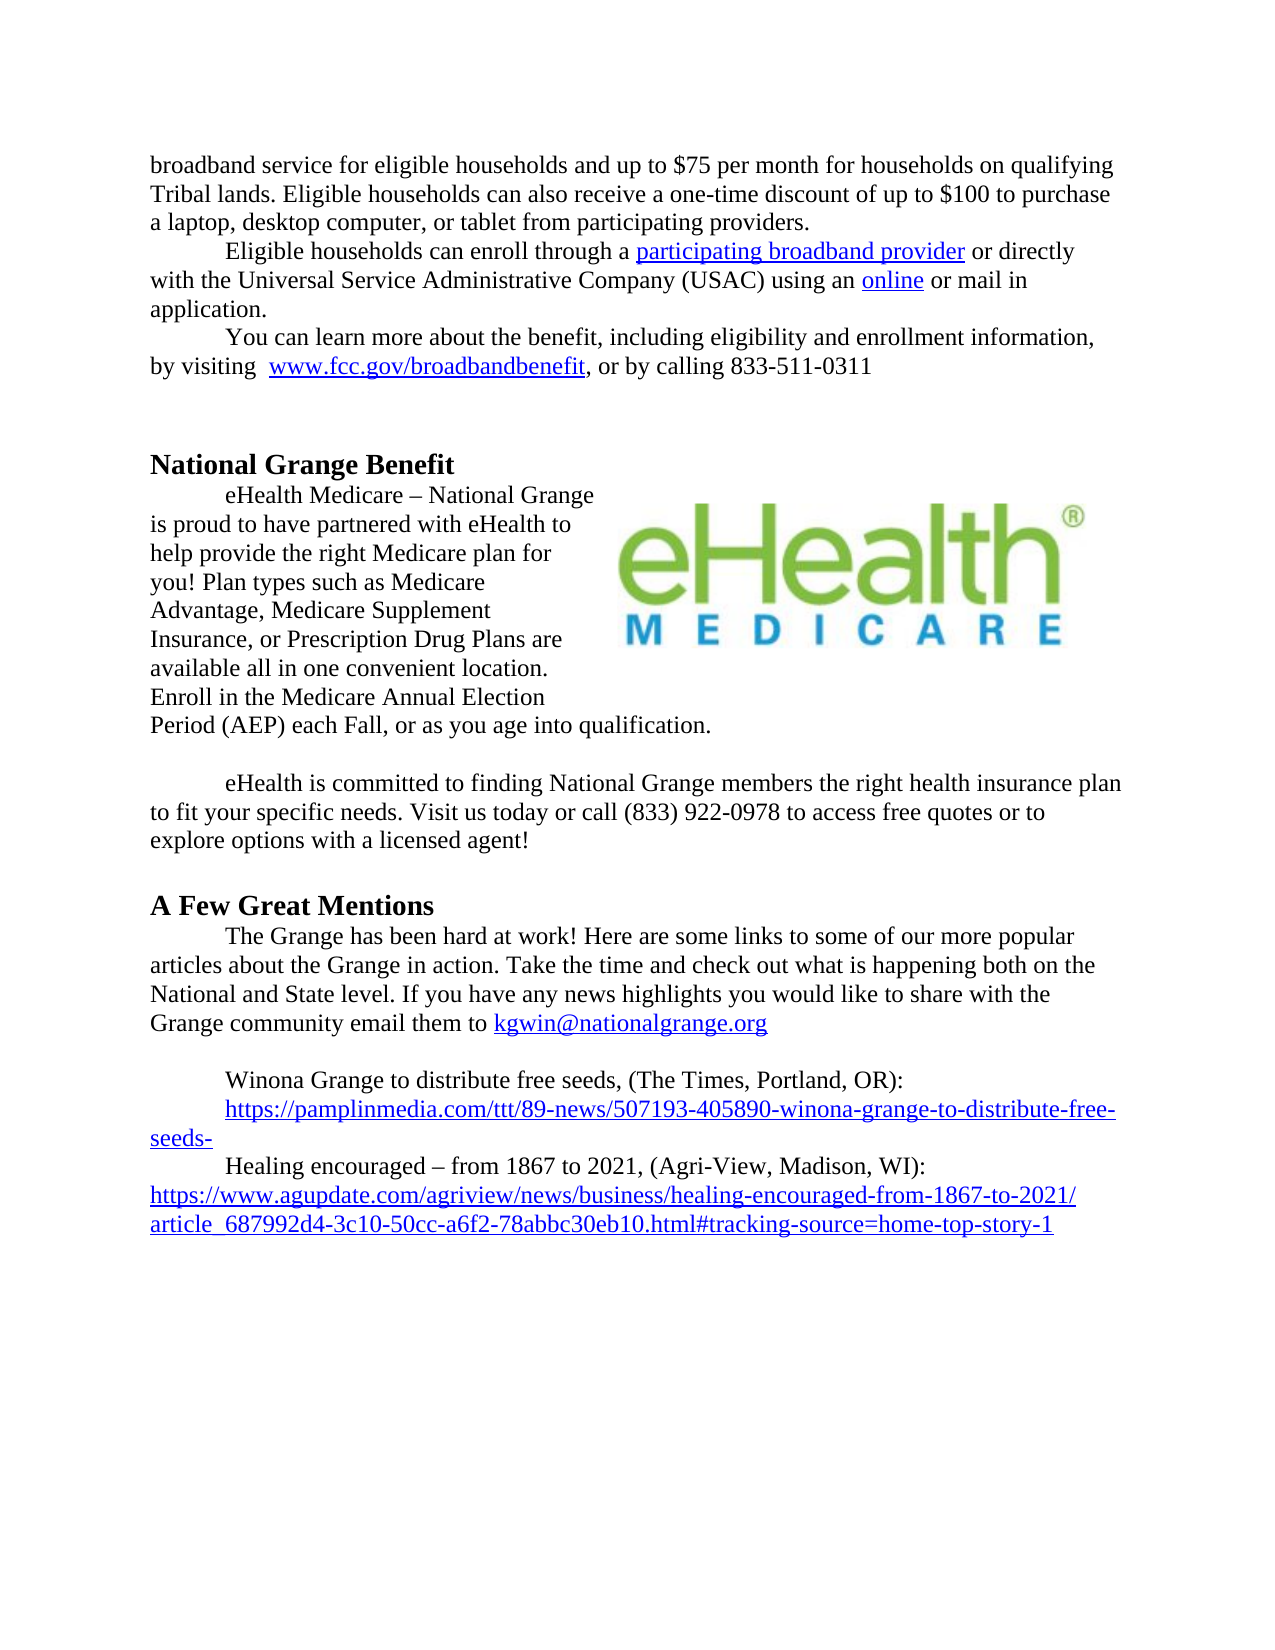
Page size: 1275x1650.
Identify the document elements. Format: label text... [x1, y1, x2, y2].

text Healing encouraged – from 1867 to 2021, (Agri-View, Madison, WI): https://www.agupdate.com/agriview/news/business/healing-encouraged-from-1867-to-2021/article_687992d4-3c10-50cc-a6f2-78abbc30eb10.html#tracking-source=home-top-story-1 [150, 1151, 1125, 1238]
text You can learn more about the benefit, including eligibility and enrollment information, by visiting www.fcc.gov/broadbandbenefit, or by calling 833-511-0311 [150, 322, 1125, 380]
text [150, 150, 1125, 236]
text National Grange Benefit [150, 447, 1125, 481]
text Eligible households can enroll through a participating broadband provider or directly with the Universal Service Administrative Company (USAC) using an online or mail in application. [150, 236, 1125, 322]
text The Grange has been hard at work! Here are some links to some of our more popular articles about the Grange in action. Take the time and check out what is happening both on the National and State level. If you have any news highlights you would like to share with the Grange community email them to kgwin@nationalgrange.org [150, 921, 1125, 1036]
text Winona Grange to distribute free seeds, (The Times, Portland, OR): [150, 1065, 1125, 1094]
text https://pamplinmedia.com/ttt/89-news/507193-405890-winona-grange-to-distribute-free-seeds- [150, 1094, 1125, 1151]
picture [617, 485, 1093, 686]
text eHealth is committed to finding National Grange members the right health insurance plan to fit your specific needs. Visit us today or call (833) 922-0978 to access free quotes or to explore options with a licensed agent! [150, 768, 1125, 854]
text A Few Great Mentions [150, 888, 1125, 921]
